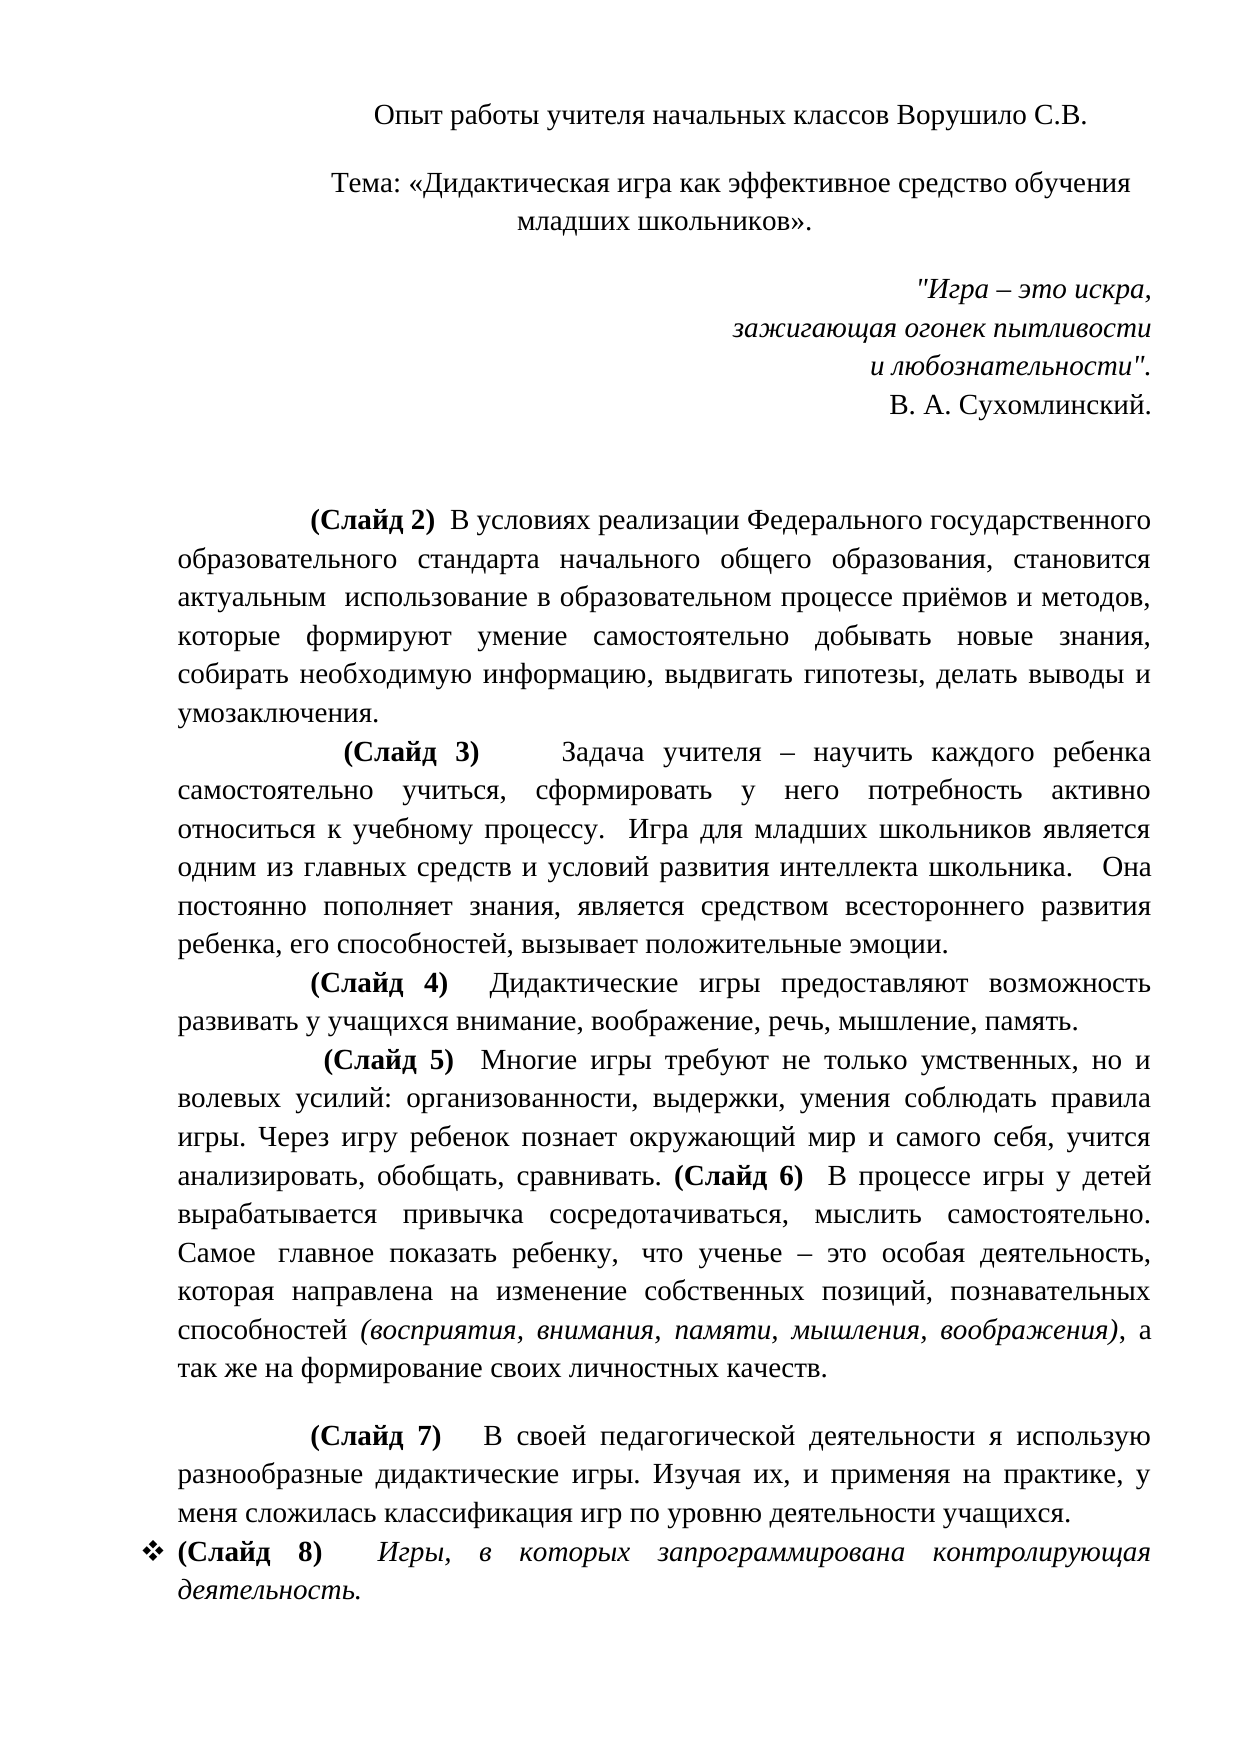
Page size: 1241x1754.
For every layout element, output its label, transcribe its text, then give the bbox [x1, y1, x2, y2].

text зажигающая огонек пытливости [177, 310, 1152, 343]
text и любознательности". [177, 348, 1152, 382]
text В. А. Сухомлинский. [177, 387, 1152, 420]
text "Игра – это искра, [177, 271, 1152, 305]
text Опыт работы учителя начальных классов Ворушило С.В. [177, 97, 1152, 131]
text Тема: «Дидактическая игра как эффективное средство обучения младших школьников». [177, 165, 1152, 237]
text (Слайд 2) В условиях реализации Федерального государственного образовательного стандарта начального общего образования, становится актуальным использование в образовательном процессе приёмов и методов, которые формируют умение самостоятельно добывать новые знания, собирать необходимую информацию, выдвигать гипотезы, делать выводы и умозаключения. [177, 502, 1152, 729]
text (Слайд 3) Задача учителя – научить каждого ребенка самостоятельно учиться, сформировать у него потребность активно относиться к учебному процессу. Игра для младших школьников является одним из главных средств и условий развития интеллекта школьника. Она постоянно пополняет знания, является средством всестороннего развития ребенка, его способностей, вызывает положительные эмоции. [177, 734, 1152, 960]
text (Слайд 4) Дидактические игры предоставляют возможность развивать у учащихся внимание, воображение, речь, мышление, память. [177, 965, 1152, 1037]
list (Слайд 8) Игры, в которых запрограммирована контролирующая деятельность. [140, 1534, 1152, 1606]
text (Слайд 5) Многие игры требуют не только умственных, но и волевых усилий: организованности, выдержки, умения соблюдать правила игры. Через игру ребенок познает окружающий мир и самого себя, учится анализировать, обобщать, сравнивать. (Слайд 6) В процессе игры у детей вырабатывается привычка сосредотачиваться, мыслить самостоятельно. Самое главное показать ребенку, что ученье – это особая деятельность, которая направлена на изменение собственных позиций, познавательных способностей (восприятия, внимания, памяти, мышления, воображения), а так же на формирование своих личностных качеств. [177, 1042, 1152, 1384]
text (Слайд 7) В своей педагогической деятельности я использую разнообразные дидактические игры. Изучая их, и применяя на практике, у меня сложилась классификация игр по уровню деятельности учащихся. [177, 1418, 1152, 1529]
